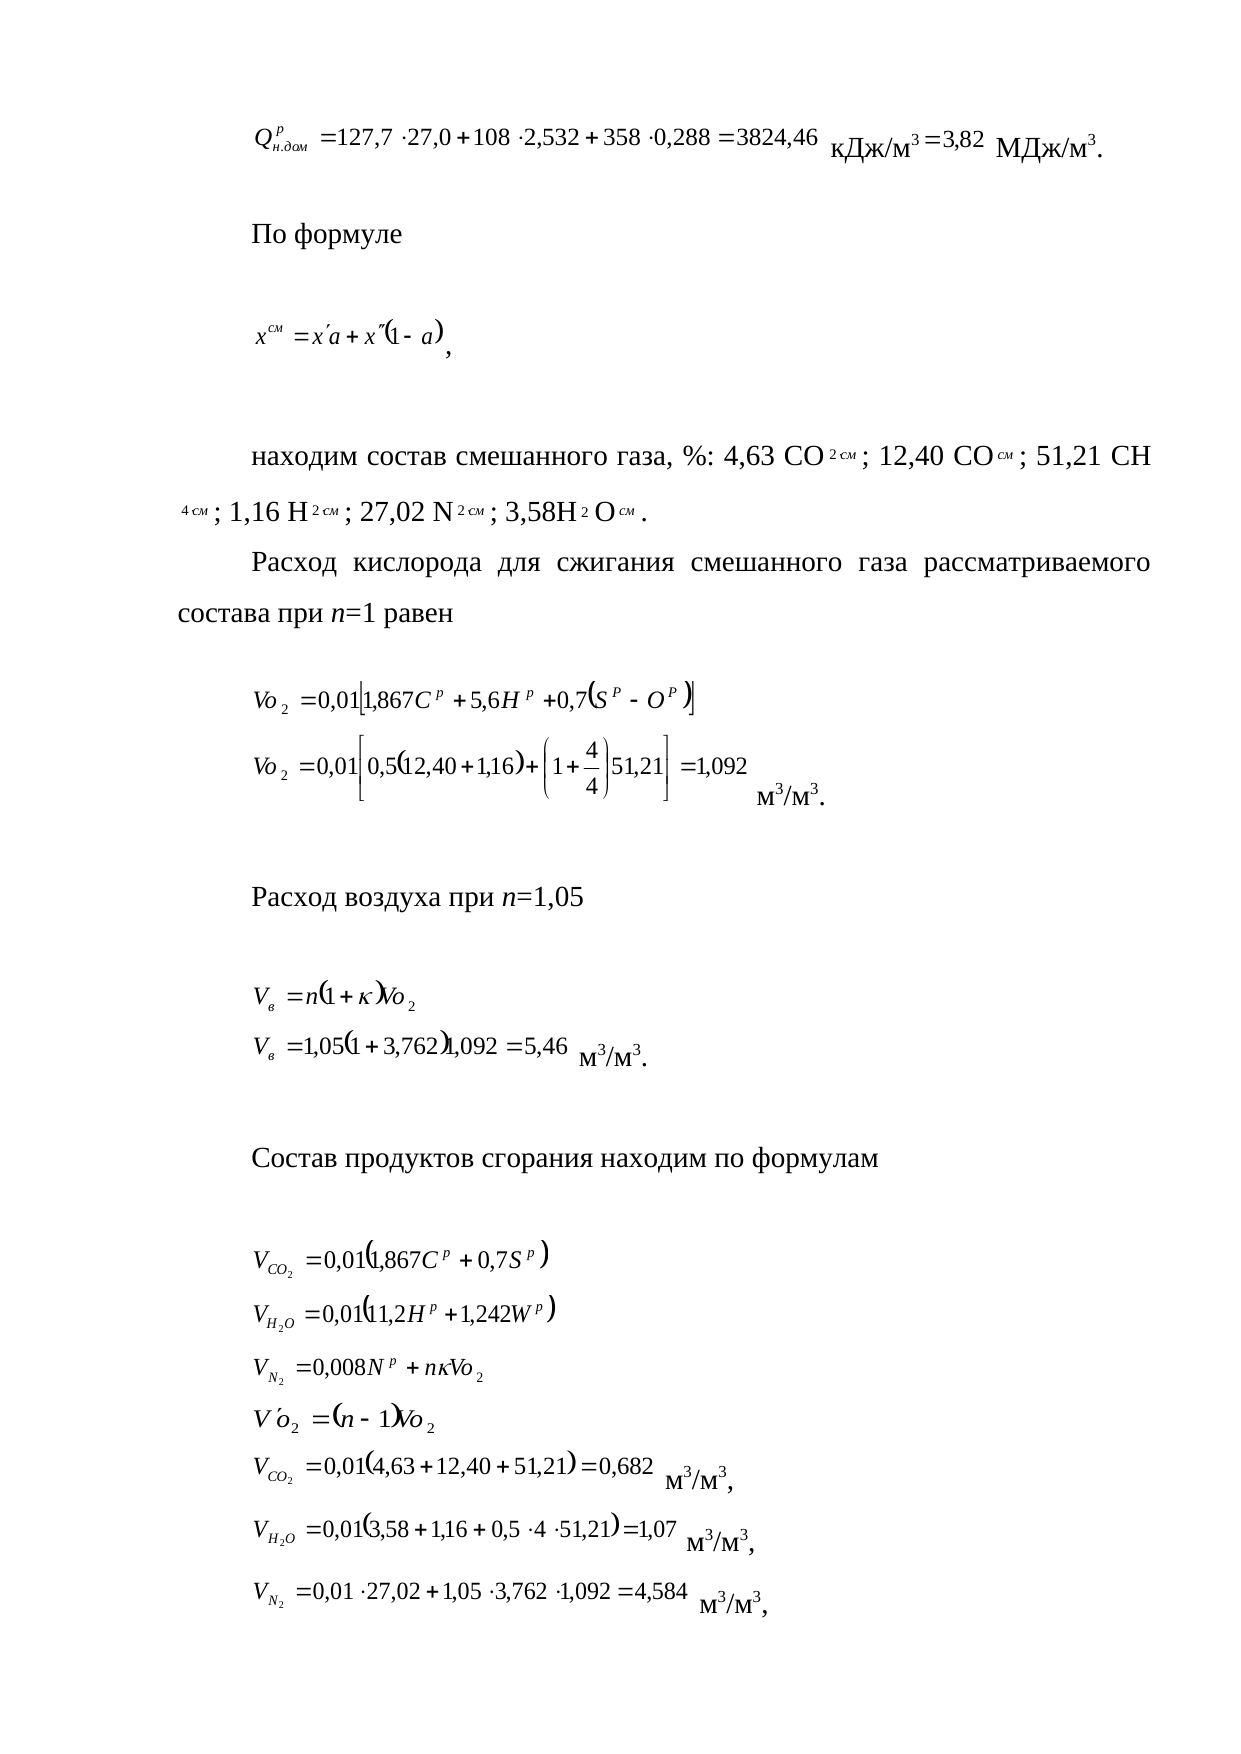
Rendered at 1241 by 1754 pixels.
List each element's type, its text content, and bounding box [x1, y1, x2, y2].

text м3/м3. [177, 731, 1152, 812]
text , [177, 317, 1152, 361]
text Состав продуктов сгорания находим по формулам [177, 1140, 1152, 1174]
text Расход воздуха при п=1,05 [177, 879, 1152, 913]
text м3/м3, [177, 1574, 1152, 1620]
text находим состав смешанного газа, %: 4,63 СО; 12,40 СО; 51,21 СН; 1,16 Н; 27,02 N; 3,58НО. [177, 428, 1152, 528]
text Расход кислорода для сжигания смешанного газа рассматриваемого состава при п=1 равен [177, 544, 1152, 628]
subtitle кДж/м3 МДж/м3. [177, 118, 1152, 163]
text м3/м3, [177, 1512, 1152, 1558]
text По формуле [177, 216, 1152, 250]
text м3/м3, [177, 1450, 1152, 1496]
text м3/м3. [177, 1029, 1152, 1073]
